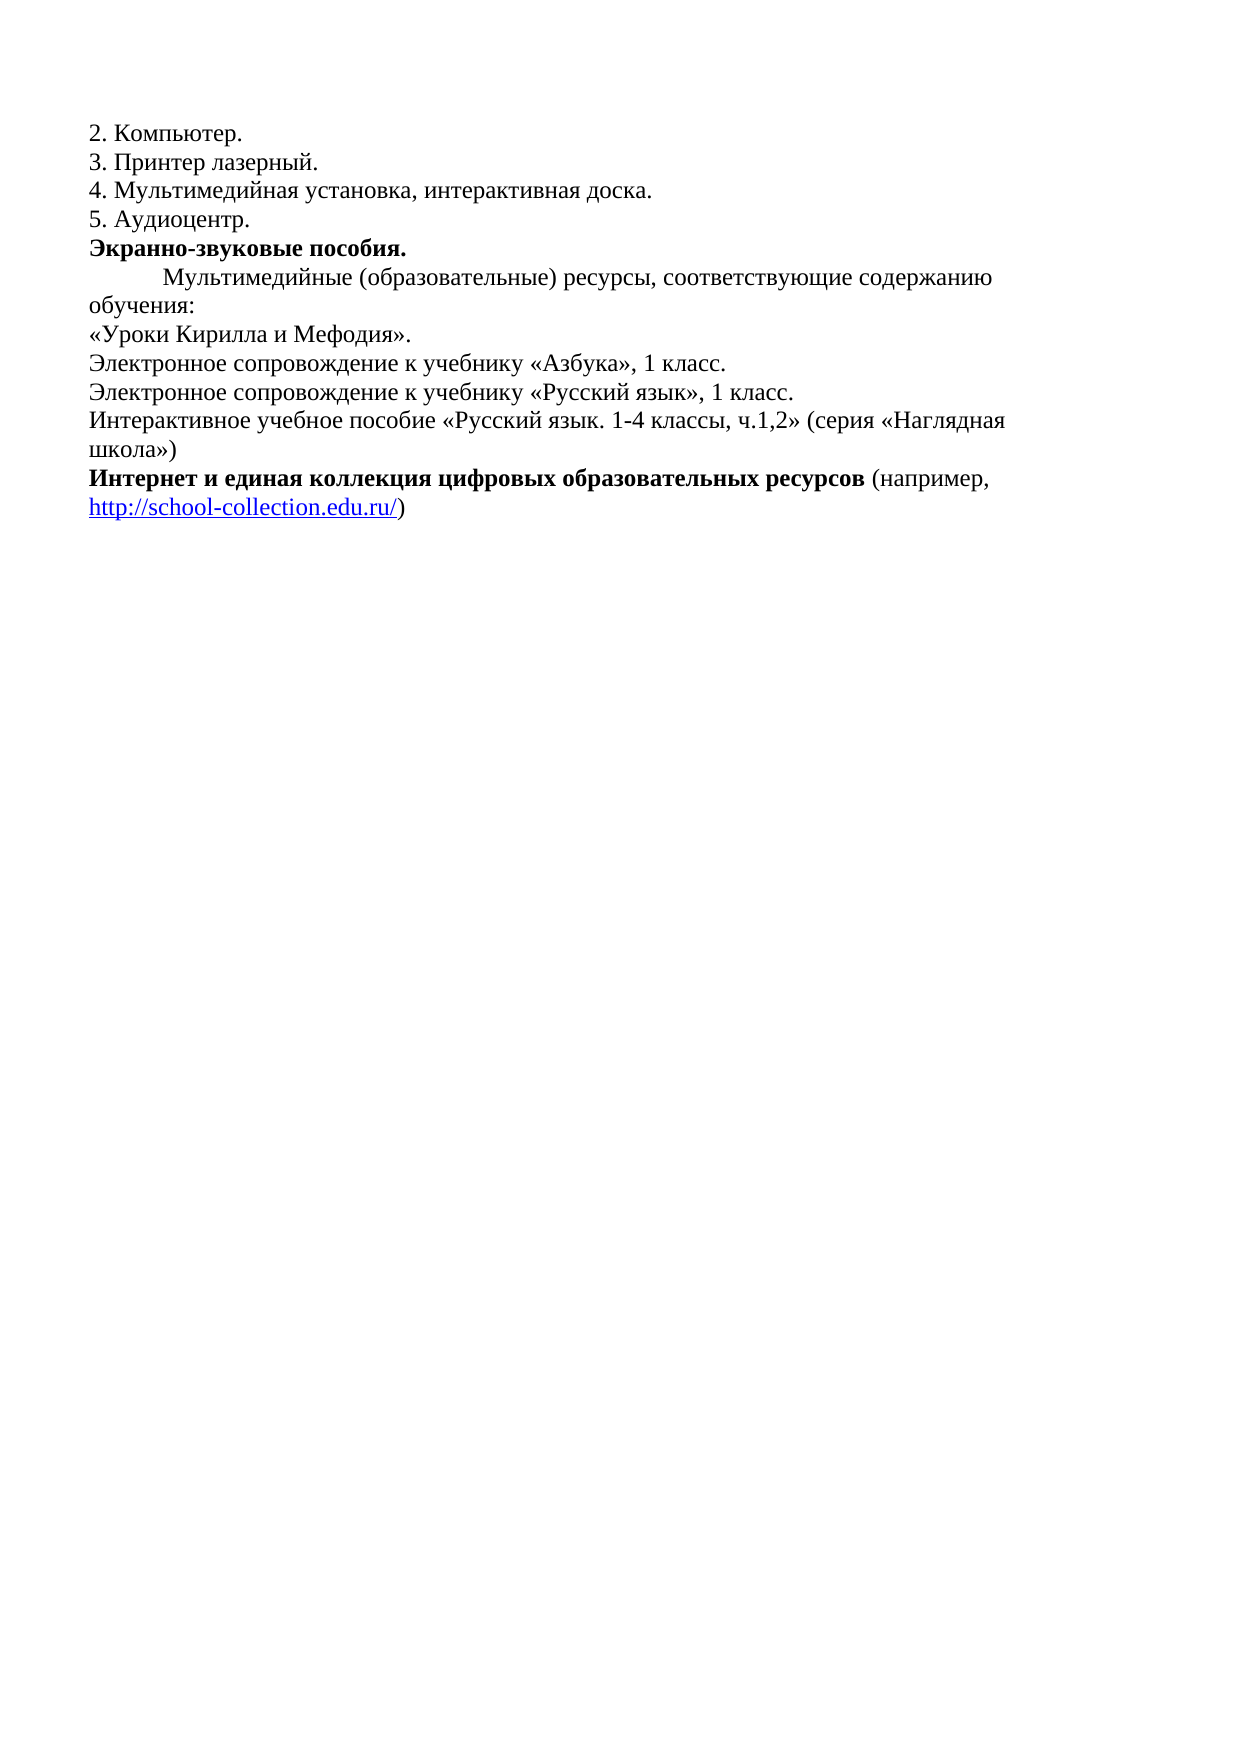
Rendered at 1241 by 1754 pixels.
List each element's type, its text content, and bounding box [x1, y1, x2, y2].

text Электронное сопровождение к учебнику «Русский язык», 1 класс. [88, 377, 1063, 406]
text Интернет и единая коллекция цифровых образовательных ресурсов (например, http://school-collection.edu.ru/) [88, 463, 1063, 521]
text Экранно-звуковые пособия. [88, 233, 1063, 262]
text 3. Принтер лазерный. [88, 147, 1063, 176]
text Мультимедийные (образовательные) ресурсы, соответствующие содержанию обучения: [88, 262, 1063, 319]
text 2. Компьютер. [88, 118, 1063, 147]
text Интерактивное учебное пособие «Русский язык. 1-4 классы, ч.1,2» (серия «Наглядная школа») [88, 406, 1063, 463]
text 5. Аудиоцентр. [88, 204, 1063, 233]
text «Уроки Кирилла и Мефодия». [88, 319, 1063, 348]
text Электронное сопровождение к учебнику «Азбука», 1 класс. [88, 348, 1063, 377]
text 4. Мультимедийная установка, интерактивная доска. [88, 176, 1063, 204]
